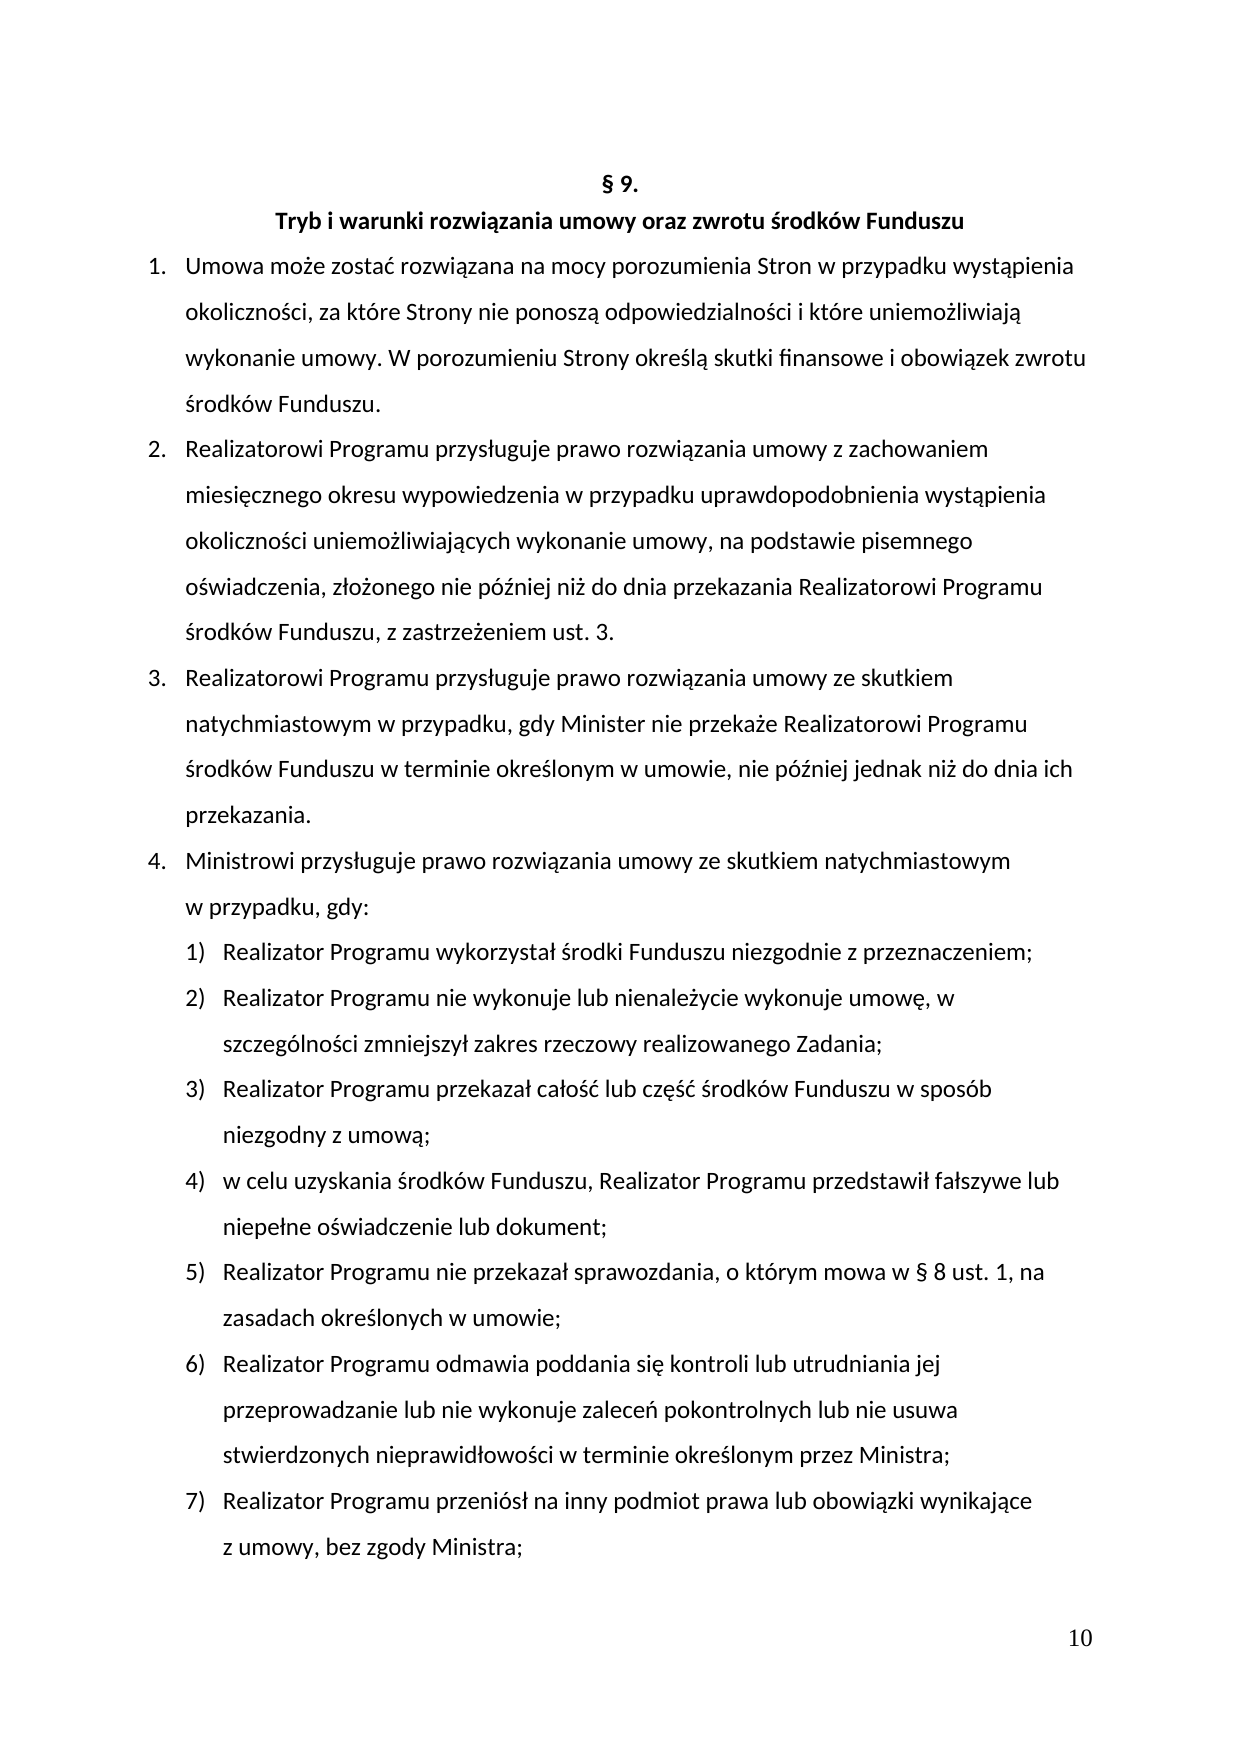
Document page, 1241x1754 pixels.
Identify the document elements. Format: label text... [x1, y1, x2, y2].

list Realizator Programu wykorzystał środki Funduszu niezgodnie z przeznaczeniem; [185, 936, 1092, 967]
list Realizatorowi Programu przysługuje prawo rozwiązania umowy ze skutkiem natychmiastowym w przypadku, gdy Minister nie przekaże Realizatorowi Programu środków Funduszu w terminie określonym w umowie, nie później jednak niż do dnia ich przekazania. [148, 662, 1092, 830]
subtitle Tryb i warunki rozwiązania umowy oraz zwrotu środków Funduszu [148, 205, 1092, 236]
list Umowa może zostać rozwiązana na mocy porozumienia Stron w przypadku wystąpienia okoliczności, za które Strony nie ponoszą odpowiedzialności i które uniemożliwiają wykonanie umowy. W porozumieniu Strony określą skutki finansowe i obowiązek zwrotu środków Funduszu. [148, 251, 1092, 418]
list Realizator Programu przeniósł na inny podmiot prawa lub obowiązki wynikające z umowy, bez zgody Ministra; [185, 1485, 1092, 1561]
list Realizator Programu nie przekazał sprawozdania, o którym mowa w § 8 ust. 1, na zasadach określonych w umowie; [185, 1257, 1092, 1333]
subtitle § 9. [148, 168, 1092, 198]
list Realizator Programu nie wykonuje lub nienależycie wykonuje umowę, w szczególności zmniejszył zakres rzeczowy realizowanego Zadania; [185, 982, 1092, 1058]
list w celu uzyskania środków Funduszu, Realizator Programu przedstawił fałszywe lub niepełne oświadczenie lub dokument; [185, 1165, 1092, 1241]
list Realizatorowi Programu przysługuje prawo rozwiązania umowy z zachowaniem miesięcznego okresu wypowiedzenia w przypadku uprawdopodobnienia wystąpienia okoliczności uniemożliwiających wykonanie umowy, na podstawie pisemnego oświadczenia, złożonego nie później niż do dnia przekazania Realizatorowi Programu środków Funduszu, z zastrzeżeniem ust. 3. [148, 433, 1092, 647]
list Realizator Programu odmawia poddania się kontroli lub utrudniania jej przeprowadzanie lub nie wykonuje zaleceń pokontrolnych lub nie usuwa stwierdzonych nieprawidłowości w terminie określonym przez Ministra; [185, 1348, 1092, 1470]
list Ministrowi przysługuje prawo rozwiązania umowy ze skutkiem natychmiastowym w przypadku, gdy: [148, 845, 1092, 921]
list Realizator Programu przekazał całość lub część środków Funduszu w sposób niezgodny z umową; [185, 1074, 1092, 1150]
